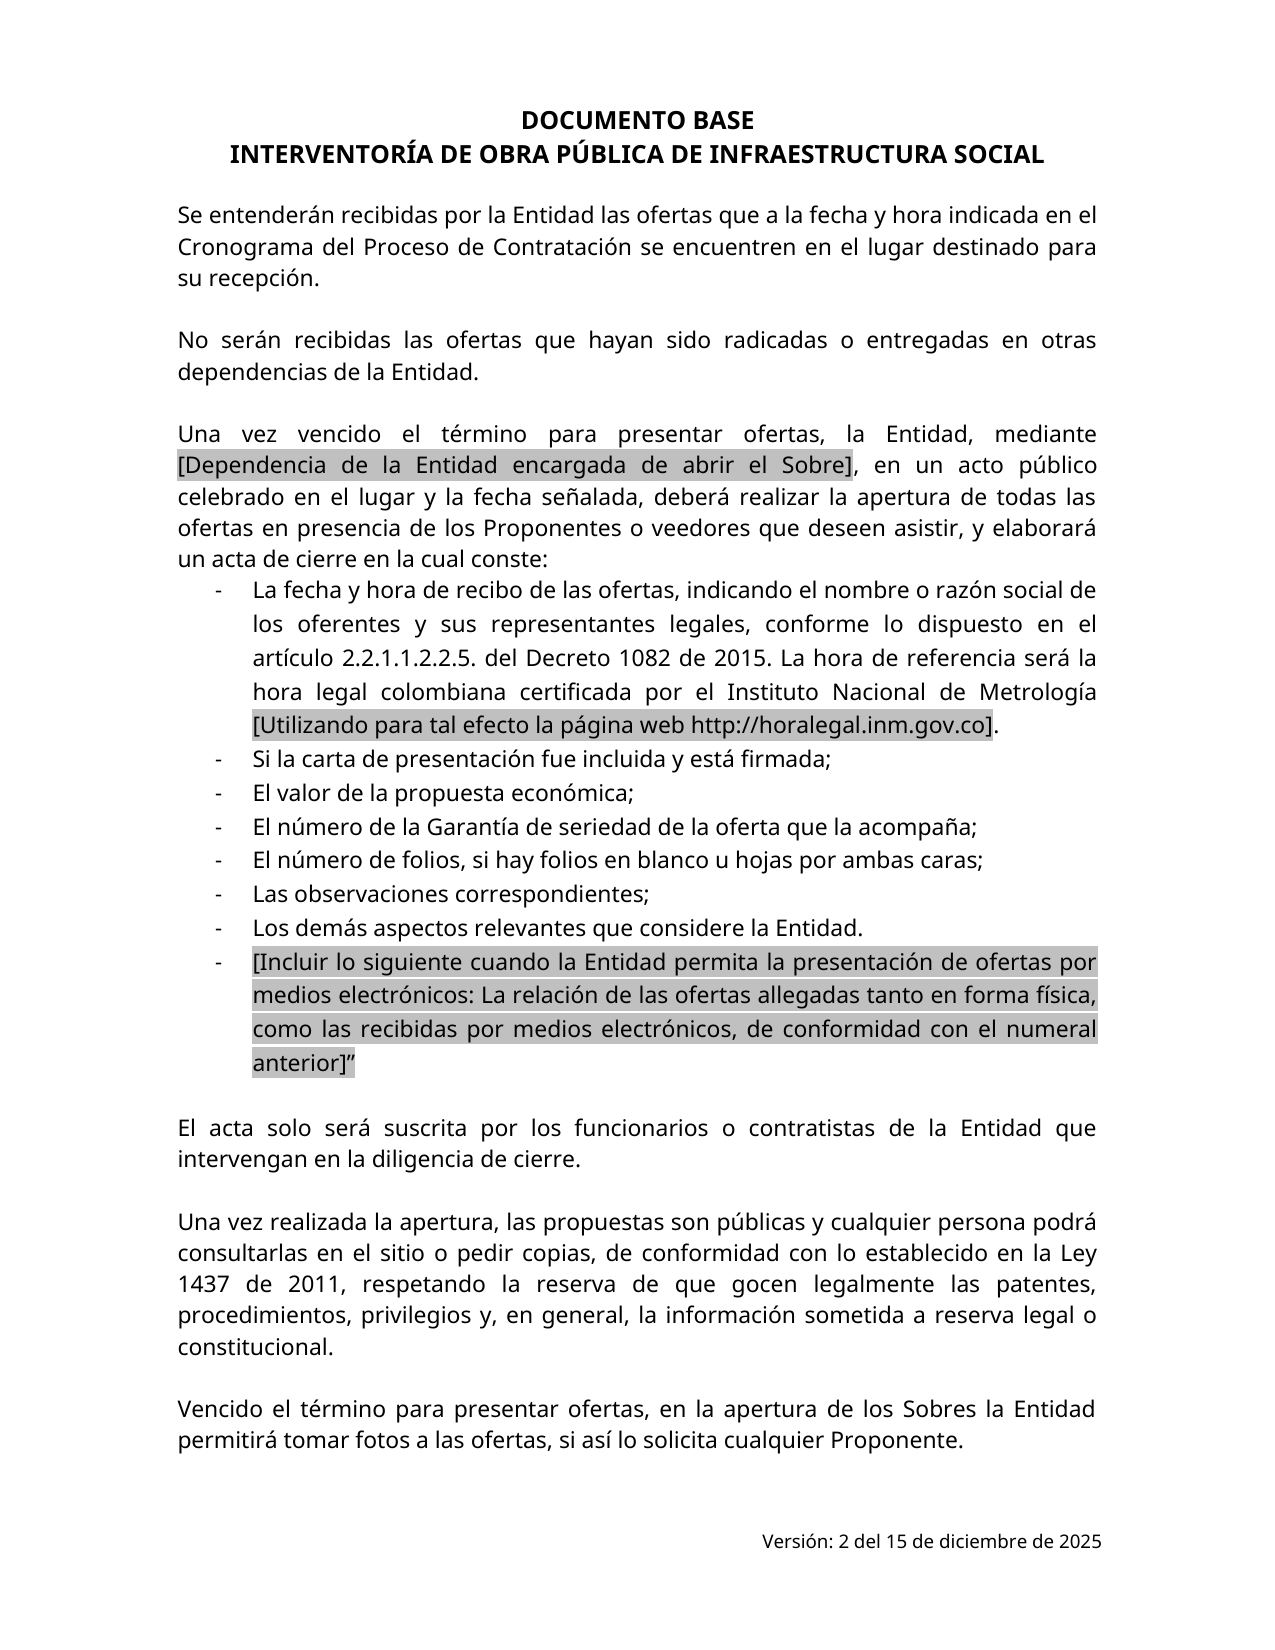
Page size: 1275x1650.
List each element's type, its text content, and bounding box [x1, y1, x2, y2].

list Las observaciones correspondientes; [215, 878, 1098, 909]
list Los demás aspectos relevantes que considere la Entidad. [215, 912, 1098, 943]
text Una vez vencido el término para presentar ofertas, la Entidad, mediante [Dependencia de la Entidad encargada de abrir el Sobre], en un acto público celebrado en el lugar y la fecha señalada, deberá realizar la apertura de todas las ofertas en presencia de los Proponentes o veedores que deseen asistir, y elaborará un acta de cierre en la cual conste: [177, 418, 1098, 574]
list Si la carta de presentación fue incluida y está firmada; [215, 743, 1098, 774]
text Vencido el término para presentar ofertas, en la apertura de los Sobres la Entidad permitirá tomar fotos a las ofertas, si así lo solicita cualquier Proponente. [177, 1393, 1098, 1456]
text No serán recibidas las ofertas que hayan sido radicadas o entregadas en otras dependencias de la Entidad. [177, 324, 1098, 387]
list El número de folios, si hay folios en blanco u hojas por ambas caras; [215, 844, 1098, 876]
list El valor de la propuesta económica; [215, 777, 1098, 808]
list La fecha y hora de recibo de las ofertas, indicando el nombre o razón social de los oferentes y sus representantes legales, conforme lo dispuesto en el artículo 2.2.1.1.2.2.5. del Decreto 1082 de 2015. La hora de referencia será la hora legal colombiana certificada por el Instituto Nacional de Metrología [Utilizando para tal efecto la página web http://horalegal.inm.gov.co]. [215, 574, 1098, 741]
list [Incluir lo siguiente cuando la Entidad permita la presentación de ofertas por medios electrónicos: La relación de las ofertas allegadas tanto en forma física, como las recibidas por medios electrónicos, de conformidad con el numeral anterior]” [215, 946, 1098, 1078]
text El acta solo será suscrita por los funcionarios o contratistas de la Entidad que intervengan en la diligencia de cierre. [177, 1112, 1098, 1174]
text Una vez realizada la apertura, las propuestas son públicas y cualquier persona podrá consultarlas en el sitio o pedir copias, de conformidad con lo establecido en la Ley 1437 de 2011, respetando la reserva de que gocen legalmente las patentes, procedimientos, privilegios y, en general, la información sometida a reserva legal o constitucional. [177, 1206, 1098, 1362]
list El número de la Garantía de seriedad de la oferta que la acompaña; [215, 811, 1098, 842]
text Se entenderán recibidas por la Entidad las ofertas que a la fecha y hora indicada en el Cronograma del Proceso de Contratación se encuentren en el lugar destinado para su recepción. [177, 199, 1098, 293]
